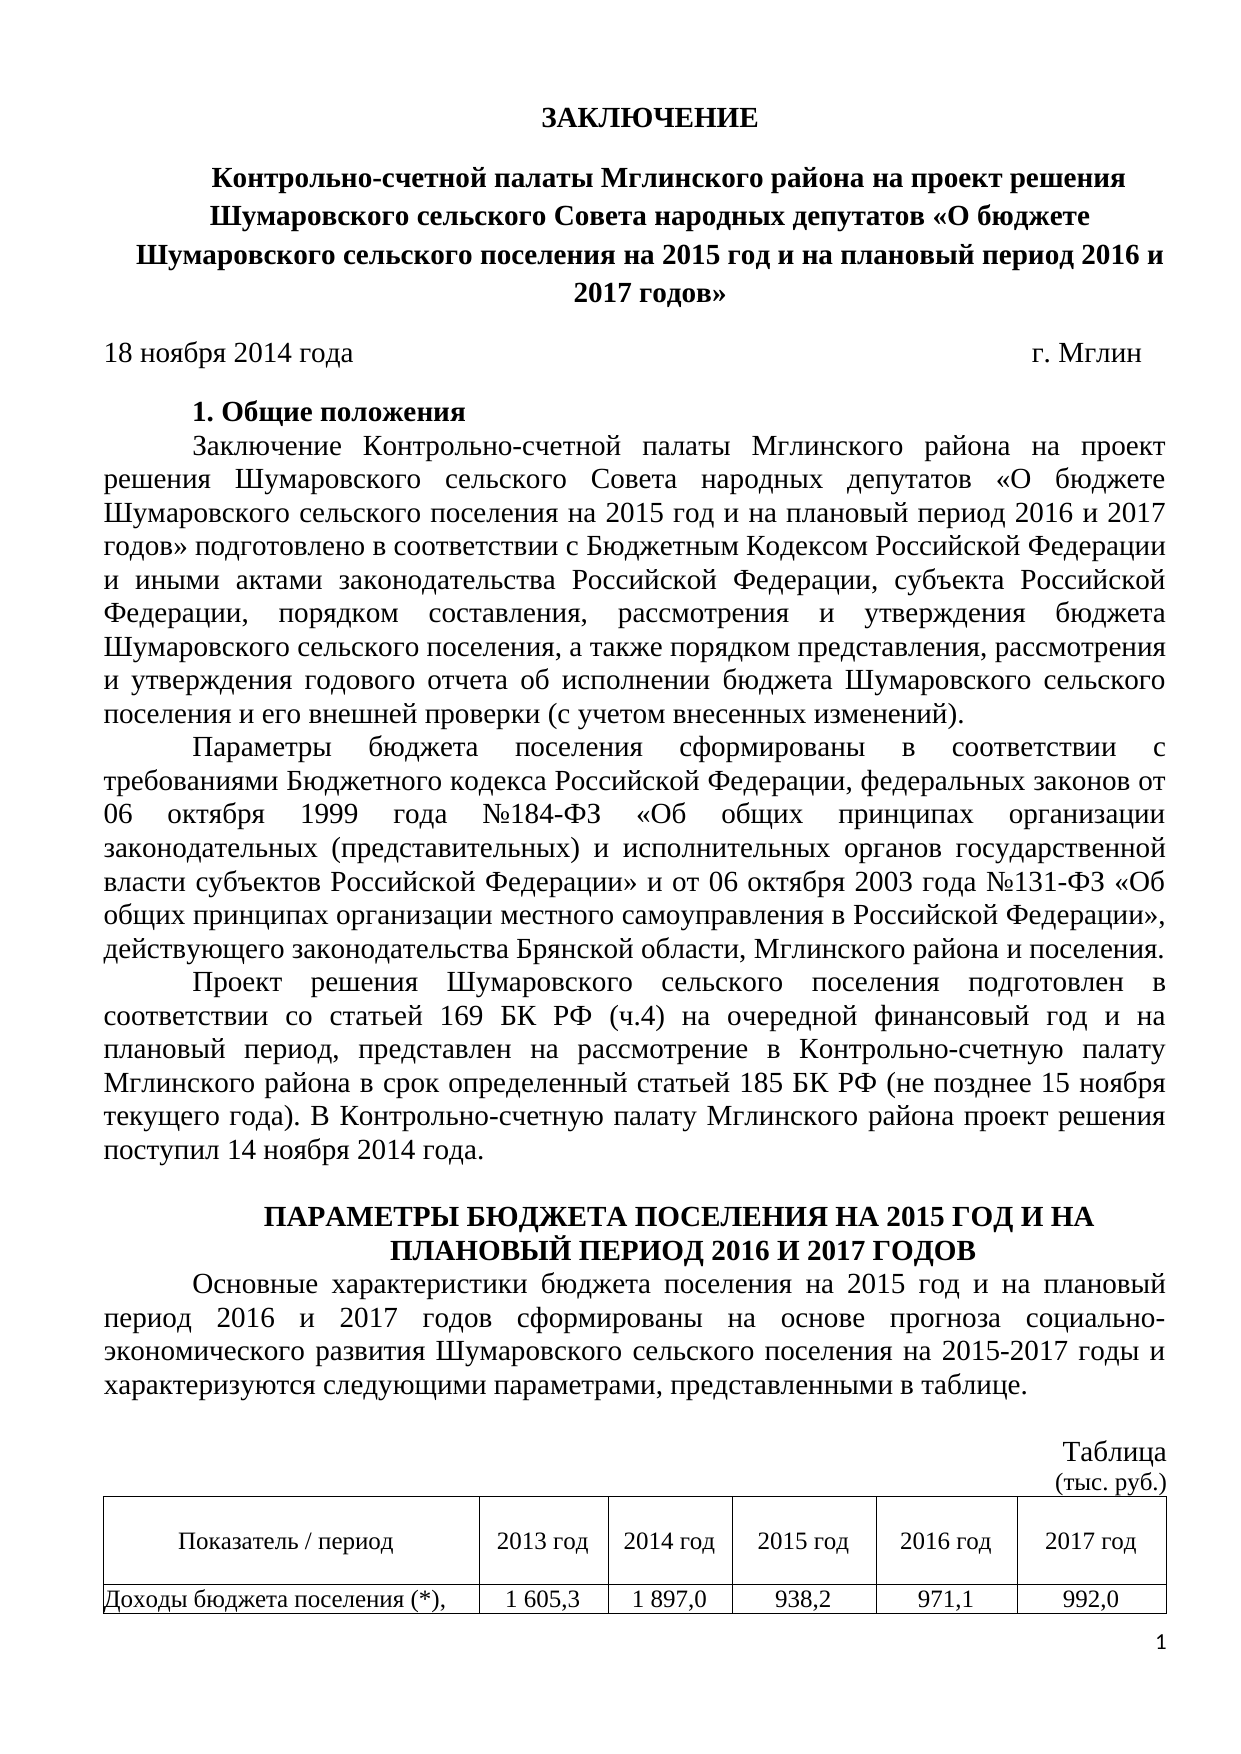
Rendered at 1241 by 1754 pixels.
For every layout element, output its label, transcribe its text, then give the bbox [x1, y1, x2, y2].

text 18 ноября 2014 года г. Мглин [103, 335, 1196, 368]
text 1. Общие положения [103, 394, 1167, 428]
text ПЛАНОВЫЙ ПЕРИОД 2016 И 2017 ГОДОВ [103, 1233, 1167, 1266]
table_header 2015 год [733, 1497, 876, 1583]
table_header 2016 год [877, 1497, 1017, 1583]
text Контрольно-счетной палаты Мглинского района на проект решения Шумаровского сельского Совета народных депутатов «О бюджете Шумаровского сельского поселения на 2015 год и на плановый период 2016 и 2017 годов» [103, 160, 1196, 309]
table_cell 1 897,0 [609, 1585, 732, 1613]
table_cell 971,1 [877, 1585, 1017, 1613]
table_header 2017 год [1018, 1497, 1166, 1583]
text (тыс. руб.) [103, 1467, 1167, 1496]
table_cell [104, 1585, 479, 1613]
table_header 2013 год [480, 1497, 608, 1583]
table_cell 1 605,3 [480, 1585, 608, 1613]
table_header 2014 год [609, 1497, 732, 1583]
text Параметры бюджета поселения сформированы в соответствии с требованиями Бюджетного кодекса Российской Федерации, федеральных законов от 06 октября 1999 года №184-ФЗ «Об общих принципах организации законодательных (представительных) и исполнительных органов государственной власти субъектов Российской Федерации» и от 06 октября 2003 года №131-ФЗ «Об общих принципах организации местного самоуправления в Российской Федерации», действующего законодательства Брянской области, Мглинского района и поселения. [103, 729, 1167, 964]
table_cell 992,0 [1018, 1585, 1166, 1613]
text Проект решения Шумаровского сельского поселения подготовлен в соответствии со статьей 169 БК РФ (ч.4) на очередной финансовый год и на плановый период, представлен на рассмотрение в Контрольно-счетную палату Мглинского района в срок определенный статьей 185 БК РФ (не позднее 15 ноября текущего года). В Контрольно-счетную палату Мглинского района проект решения поступил 14 ноября 2014 года. [103, 964, 1167, 1166]
text ПАРАМЕТРЫ БЮДЖЕТА ПОСЕЛЕНИЯ НА 2015 ГОД И НА [103, 1199, 1167, 1233]
text Таблица [103, 1434, 1167, 1467]
table_header Показатель / период [104, 1497, 479, 1583]
text ЗАКЛЮЧЕНИЕ [103, 100, 1196, 134]
text Заключение Контрольно-счетной палаты Мглинского района на проект решения Шумаровского сельского Совета народных депутатов «О бюджете Шумаровского сельского поселения на 2015 год и на плановый период 2016 и 2017 годов» подготовлено в соответствии с Бюджетным Кодексом Российской Федерации и иными актами законодательства Российской Федерации, субъекта Российской Федерации, порядком составления, рассмотрения и утверждения бюджета Шумаровского сельского поселения, а также порядком представления, рассмотрения и утверждения годового отчета об исполнении бюджета Шумаровского сельского поселения и его внешней проверки (с учетом внесенных изменений). [103, 428, 1167, 729]
text Основные характеристики бюджета поселения на 2015 год и на плановый период 2016 и 2017 годов сформированы на основе прогноза социально-экономического развития Шумаровского сельского поселения на 2015-2017 годы и характеризуются следующими параметрами, представленными в таблице. [103, 1266, 1167, 1400]
table_cell 938,2 [733, 1585, 876, 1613]
